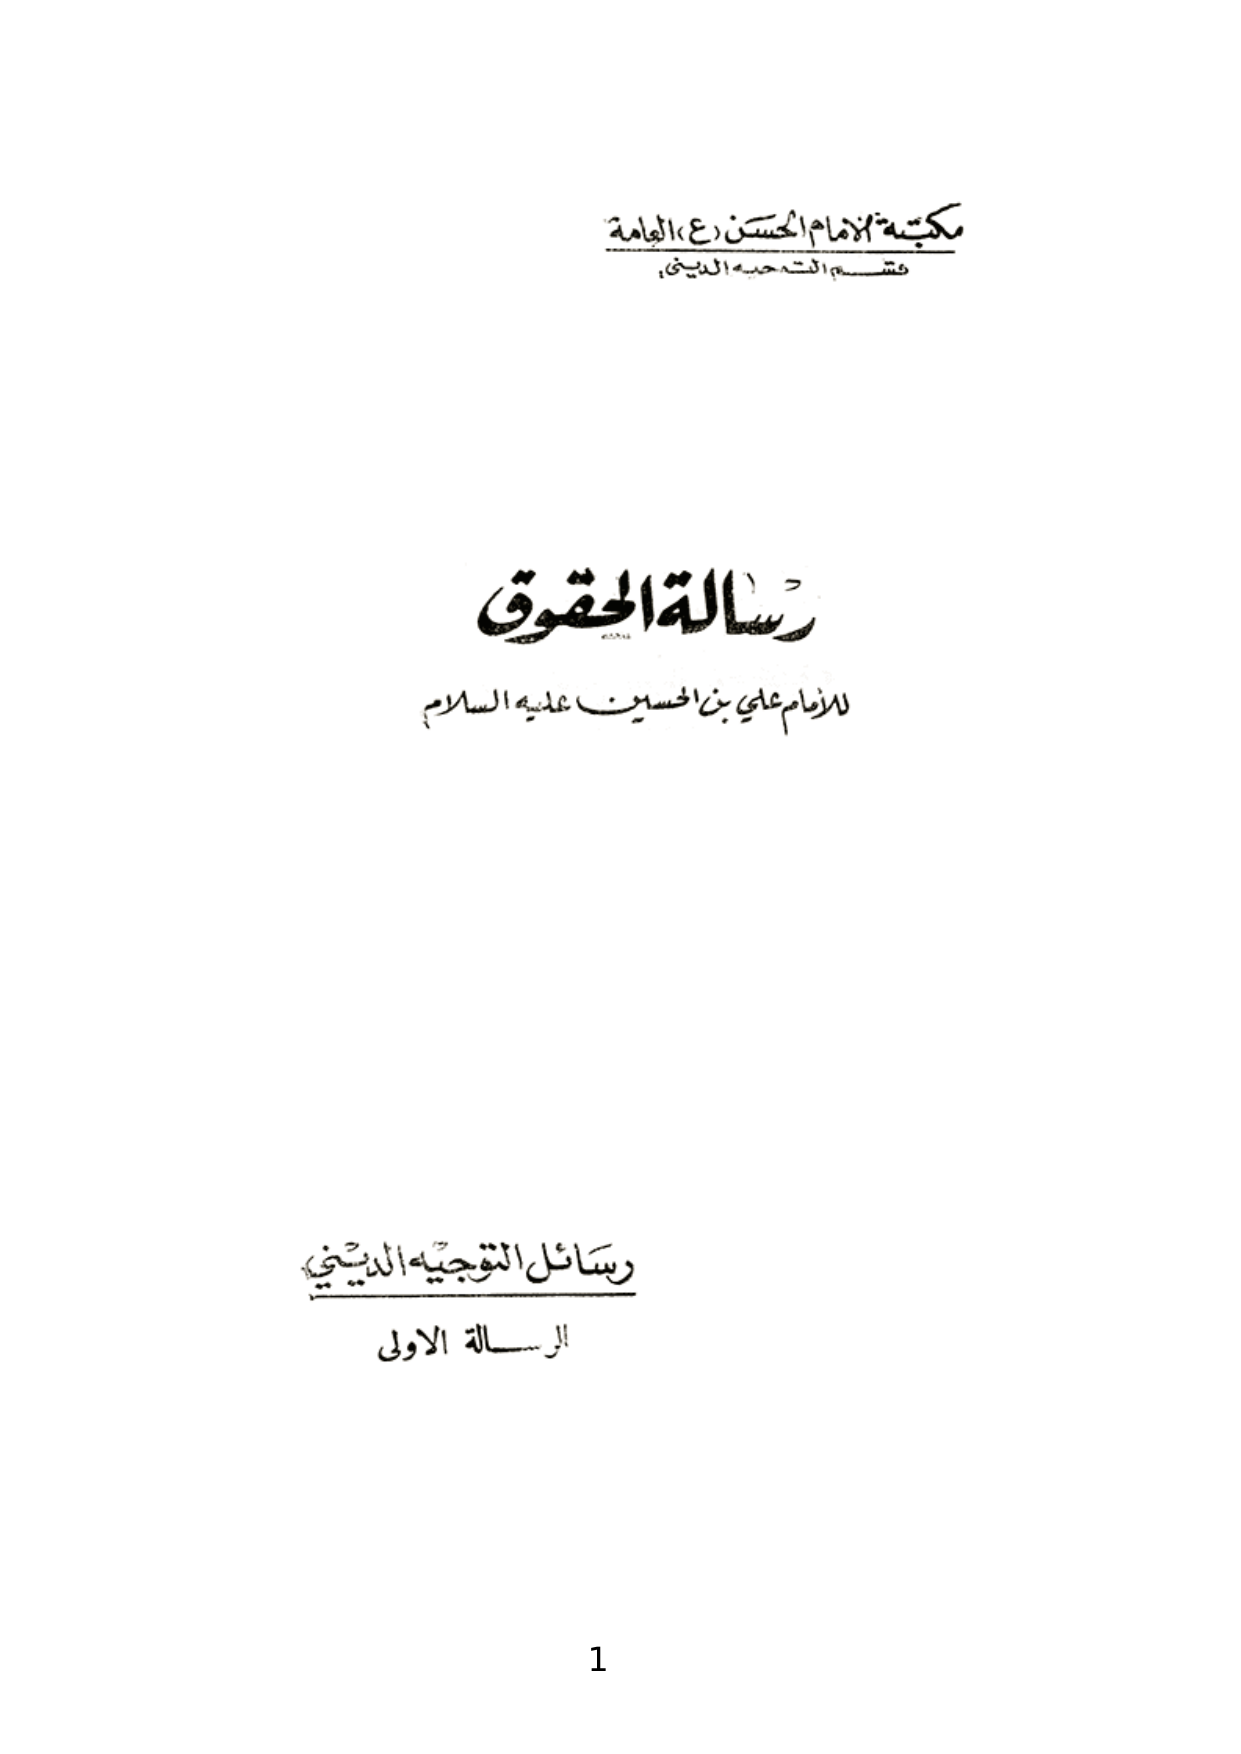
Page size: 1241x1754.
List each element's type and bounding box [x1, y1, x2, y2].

picture [254, 177, 1001, 1382]
